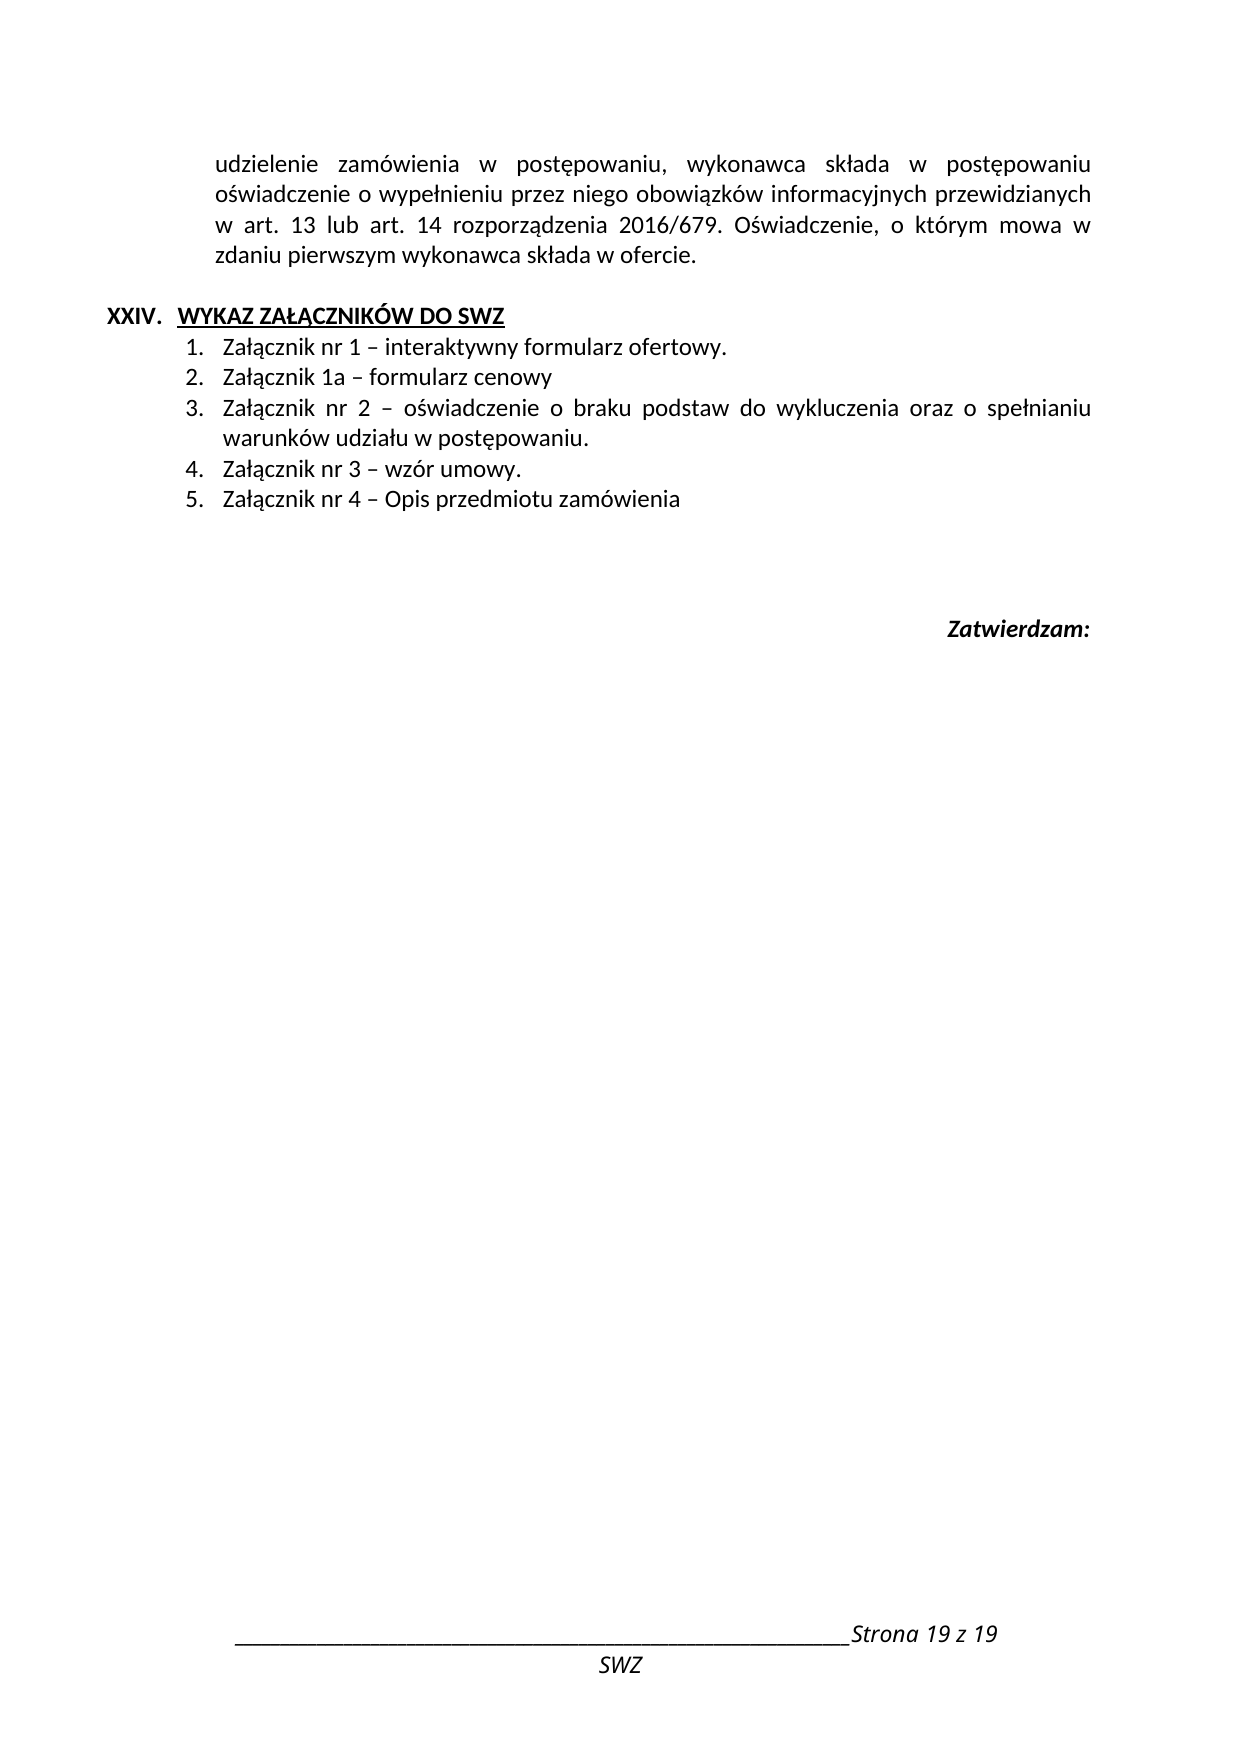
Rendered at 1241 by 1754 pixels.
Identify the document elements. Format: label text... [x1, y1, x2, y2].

list WYKAZ ZAŁĄCZNIKÓW DO SWZ [162, 300, 1092, 331]
list Załącznik nr 1 – interaktywny formularz ofertowy. [185, 331, 1092, 361]
text Zatwierdzam: [148, 613, 1092, 644]
list Załącznik nr 2 – oświadczenie o braku podstaw do wykluczenia oraz o spełnianiu warunków udziału w postępowaniu. [185, 392, 1092, 453]
list Załącznik 1a – formularz cenowy [185, 361, 1092, 392]
list Załącznik nr 4 – Opis przedmiotu zamówienia [185, 483, 1092, 514]
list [177, 148, 1092, 270]
list Załącznik nr 3 – wzór umowy. [185, 453, 1092, 483]
